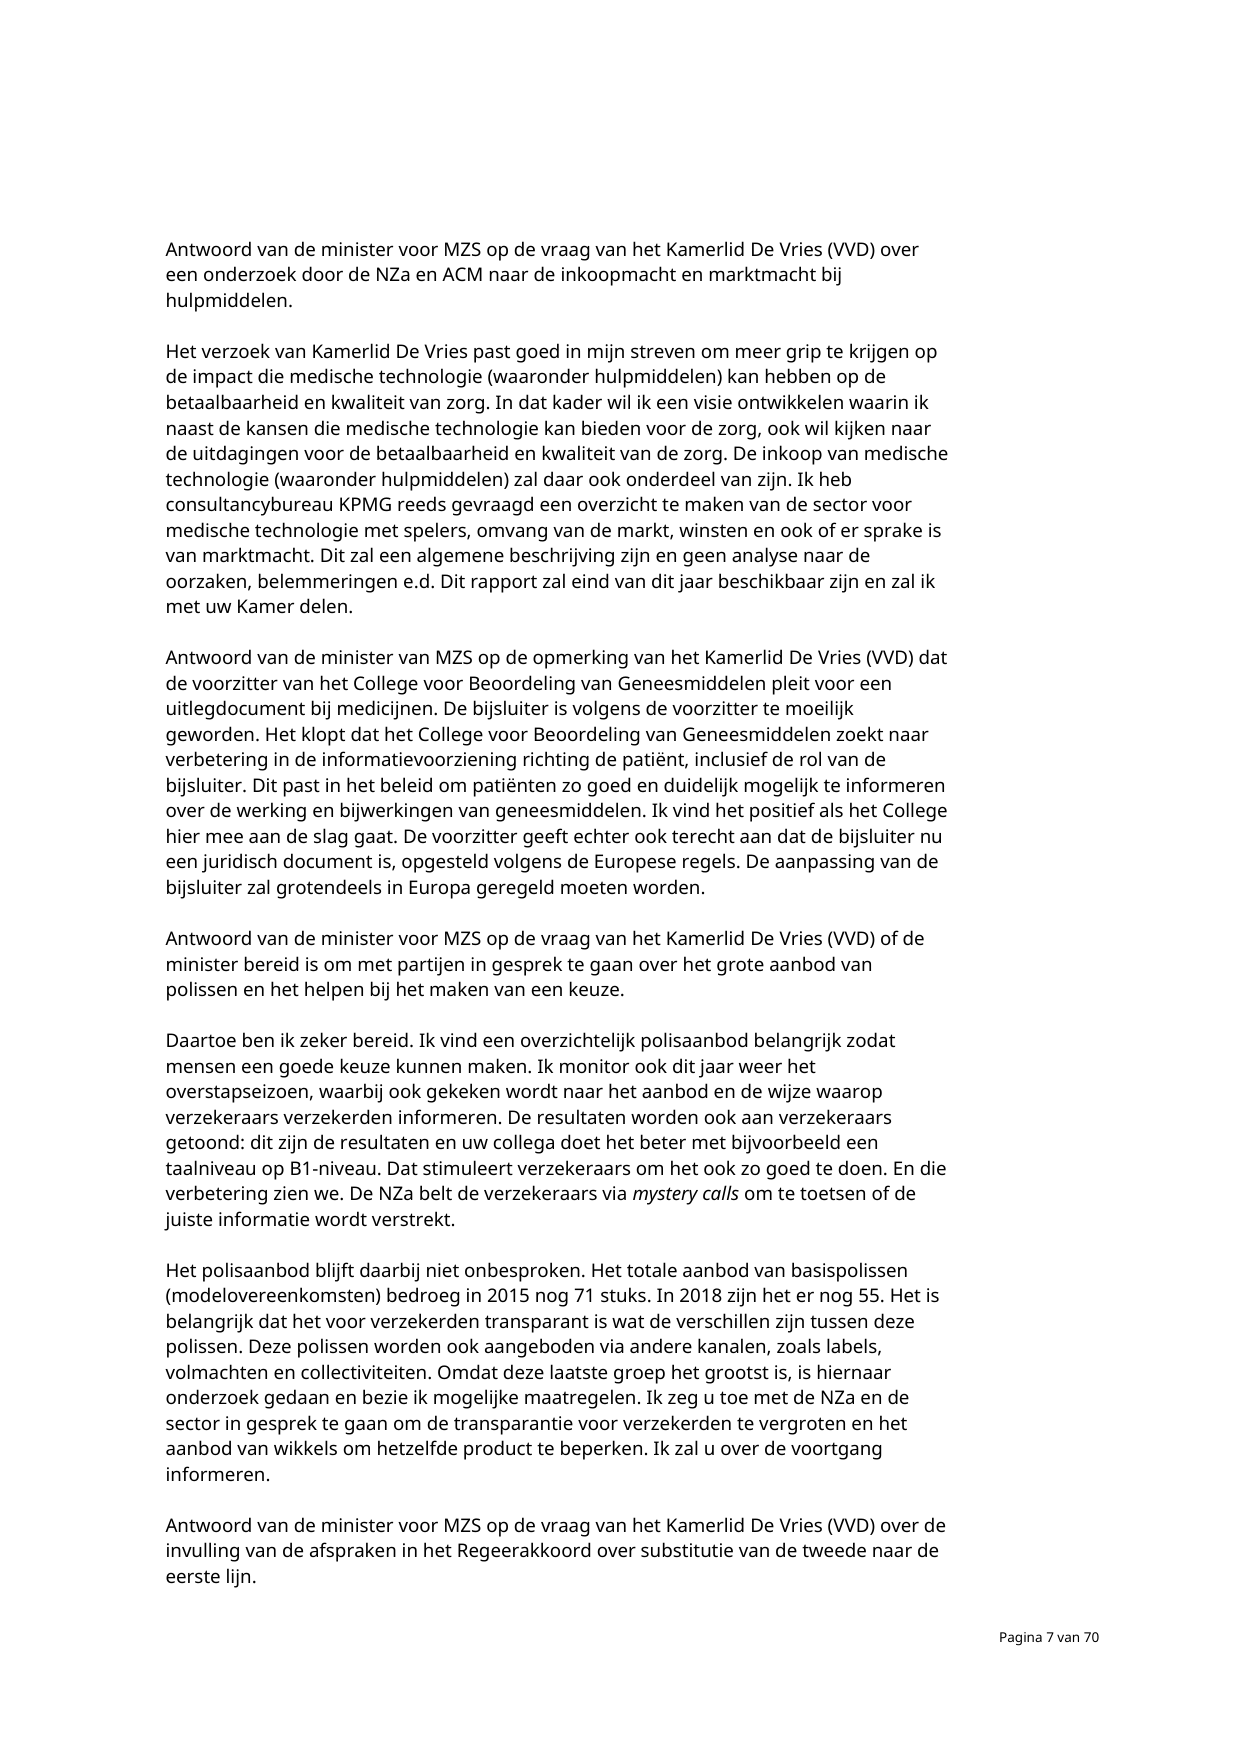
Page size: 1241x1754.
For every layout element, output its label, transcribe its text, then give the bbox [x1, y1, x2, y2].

text Antwoord van de minister van MZS op de opmerking van het Kamerlid () dat de voorzitter van het College voor Beoordeling van Geneesmiddelen pleit voor een uitlegdocument bij medicijnen. De bijsluiter is volgens de voorzitter te moeilijk geworden. Het klopt dat het College voor Beoordeling van Geneesmiddelen zoekt naar verbetering in de informatievoorziening richting de patiënt, inclusief de rol van de bijsluiter. Dit past in het beleid om patiënten zo goed en duidelijk mogelijk te informeren over de werking en bijwerkingen van geneesmiddelen. Ik vind het positief als het College hier mee aan de slag gaat. De voorzitter geeft echter ook terecht aan dat de bijsluiter nu een juridisch document is, opgesteld volgens de Europese regels. De aanpassing van de bijsluiter zal grotendeels in Europa geregeld moeten worden. [165, 644, 950, 900]
text Antwoord van de minister voor MZS op de vraag van het Kamerlid () over de invulling van de afspraken in het Regeerakkoord over substitutie van de tweede naar de eerste lijn. [165, 1512, 950, 1589]
text Daartoe ben ik zeker bereid. Ik vind een overzichtelijk polisaanbod belangrijk zodat mensen een goede keuze kunnen maken. Ik monitor ook dit jaar weer het overstapseizoen, waarbij ook gekeken wordt naar het aanbod en de wijze waarop verzekeraars verzekerden informeren. De resultaten worden ook aan verzekeraars getoond: dit zijn de resultaten en uw collega doet het beter met bijvoorbeeld een taalniveau op B1-niveau. Dat stimuleert verzekeraars om het ook zo goed te doen. En die verbetering zien we. De NZa belt de verzekeraars via mystery calls om te toetsen of de juiste informatie wordt verstrekt. [165, 1027, 950, 1232]
text Het verzoek van Kamerlid De Vries past goed in mijn streven om meer grip te krijgen op de impact die medische technologie (waaronder hulpmiddelen) kan hebben op de betaalbaarheid en kwaliteit van zorg. In dat kader wil ik een visie ontwikkelen waarin ik naast de kansen die medische technologie kan bieden voor de zorg, ook wil kijken naar de uitdagingen voor de betaalbaarheid en kwaliteit van de zorg. De inkoop van medische technologie (waaronder hulpmiddelen) zal daar ook onderdeel van zijn. Ik heb consultancybureau KPMG reeds gevraagd een overzicht te maken van de sector voor medische technologie met spelers, omvang van de markt, winsten en ook of er sprake is van marktmacht. Dit zal een algemene beschrijving zijn en geen analyse naar de oorzaken, belemmeringen e.d. Dit rapport zal eind van dit jaar beschikbaar zijn en zal ik met uw Kamer delen. [165, 338, 950, 619]
text Antwoord van de minister voor MZS op de vraag van het Kamerlid () of de minister bereid is om met partijen in gesprek te gaan over het grote aanbod van polissen en het helpen bij het maken van een keuze. [165, 925, 950, 1002]
text Antwoord van de minister voor MZS op de vraag van het Kamerlid () over een onderzoek door de NZa en ACM naar de inkoopmacht en marktmacht bij hulpmiddelen. [165, 236, 950, 313]
text Het polisaanbod blijft daarbij niet onbesproken. Het totale aanbod van basispolissen (modelovereenkomsten) bedroeg in 2015 nog 71 stuks. In 2018 zijn het er nog 55. Het is belangrijk dat het voor verzekerden transparant is wat de verschillen zijn tussen deze polissen. Deze polissen worden ook aangeboden via andere kanalen, zoals labels, volmachten en collectiviteiten. Omdat deze laatste groep het grootst is, is hiernaar onderzoek gedaan en bezie ik mogelijke maatregelen. Ik zeg u toe met de NZa en de sector in gesprek te gaan om de transparantie voor verzekerden te vergroten en het aanbod van wikkels om hetzelfde product te beperken. Ik zal u over de voortgang informeren. [165, 1257, 950, 1487]
